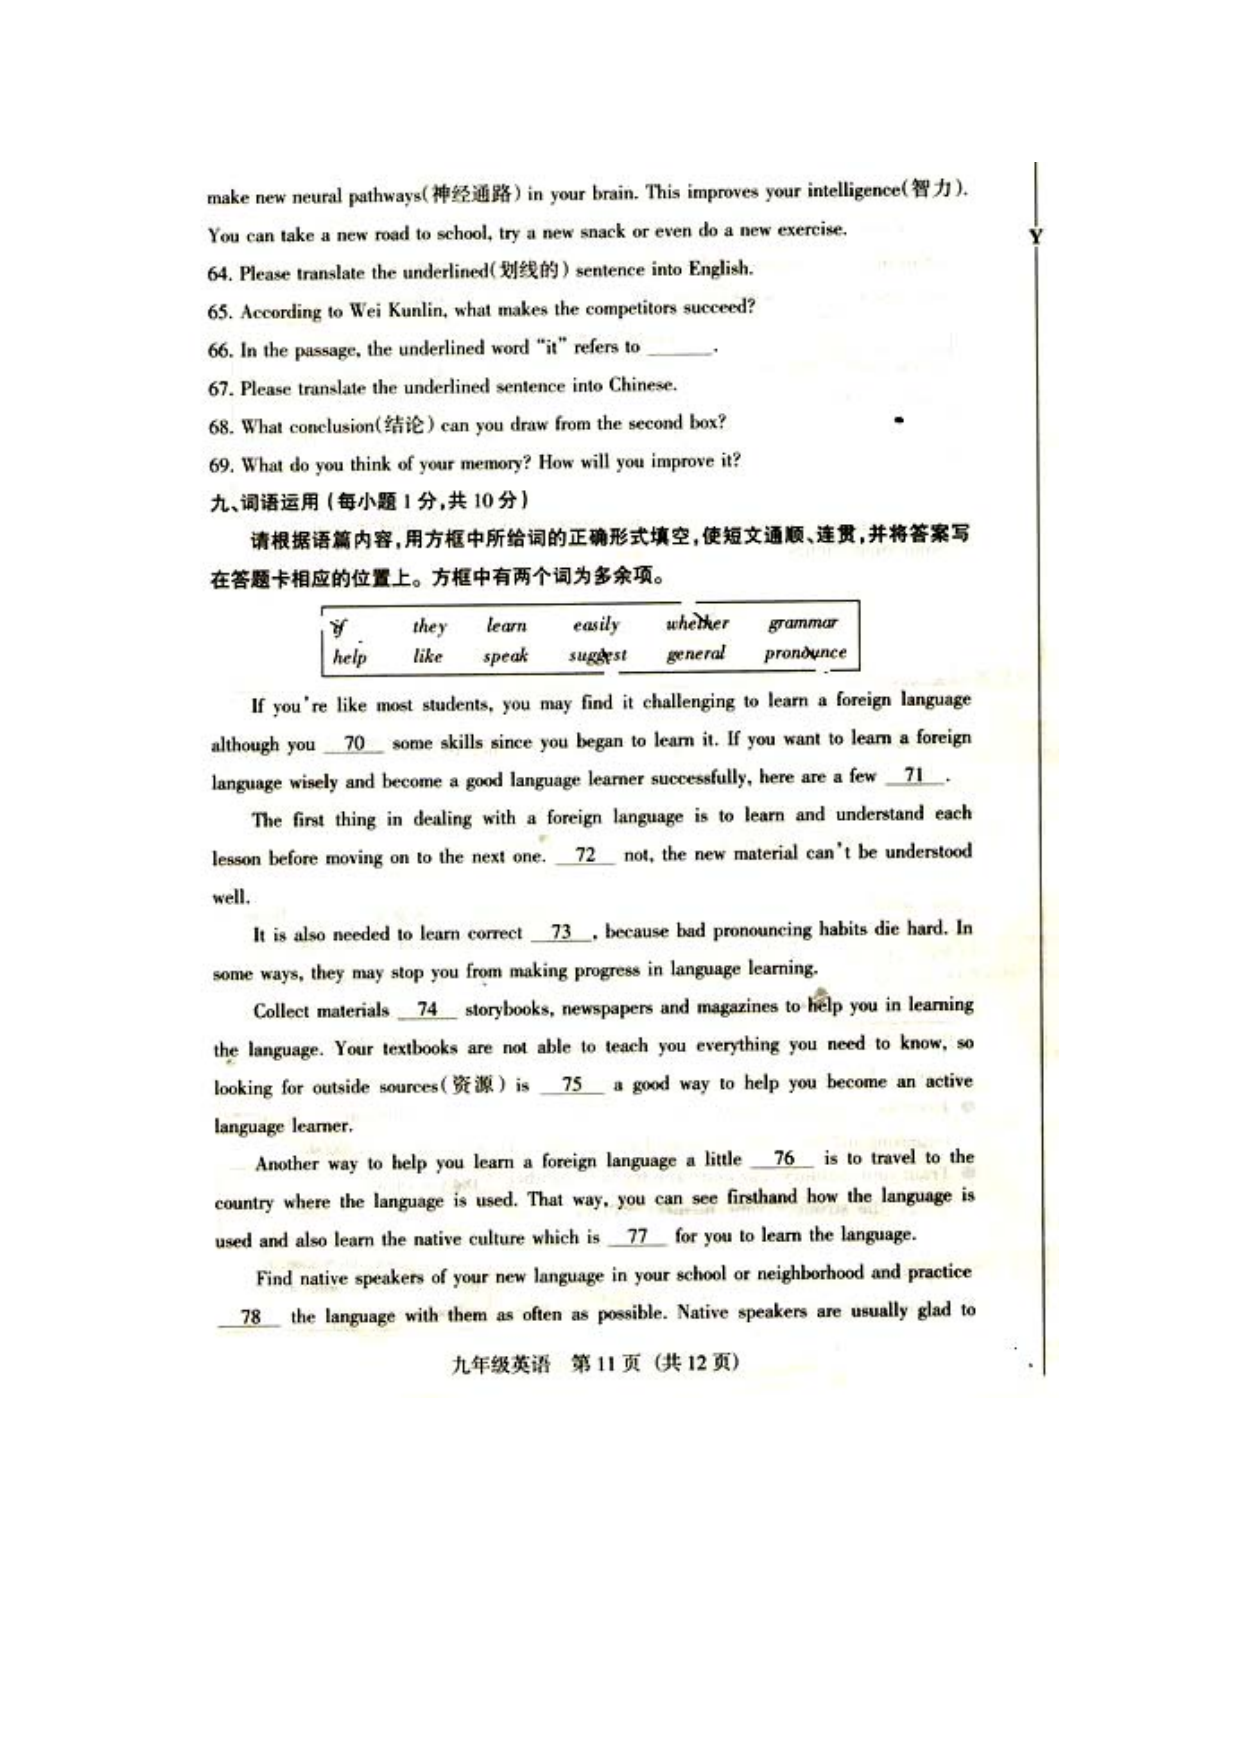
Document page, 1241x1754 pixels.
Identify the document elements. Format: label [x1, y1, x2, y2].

picture [187, 162, 1060, 1398]
